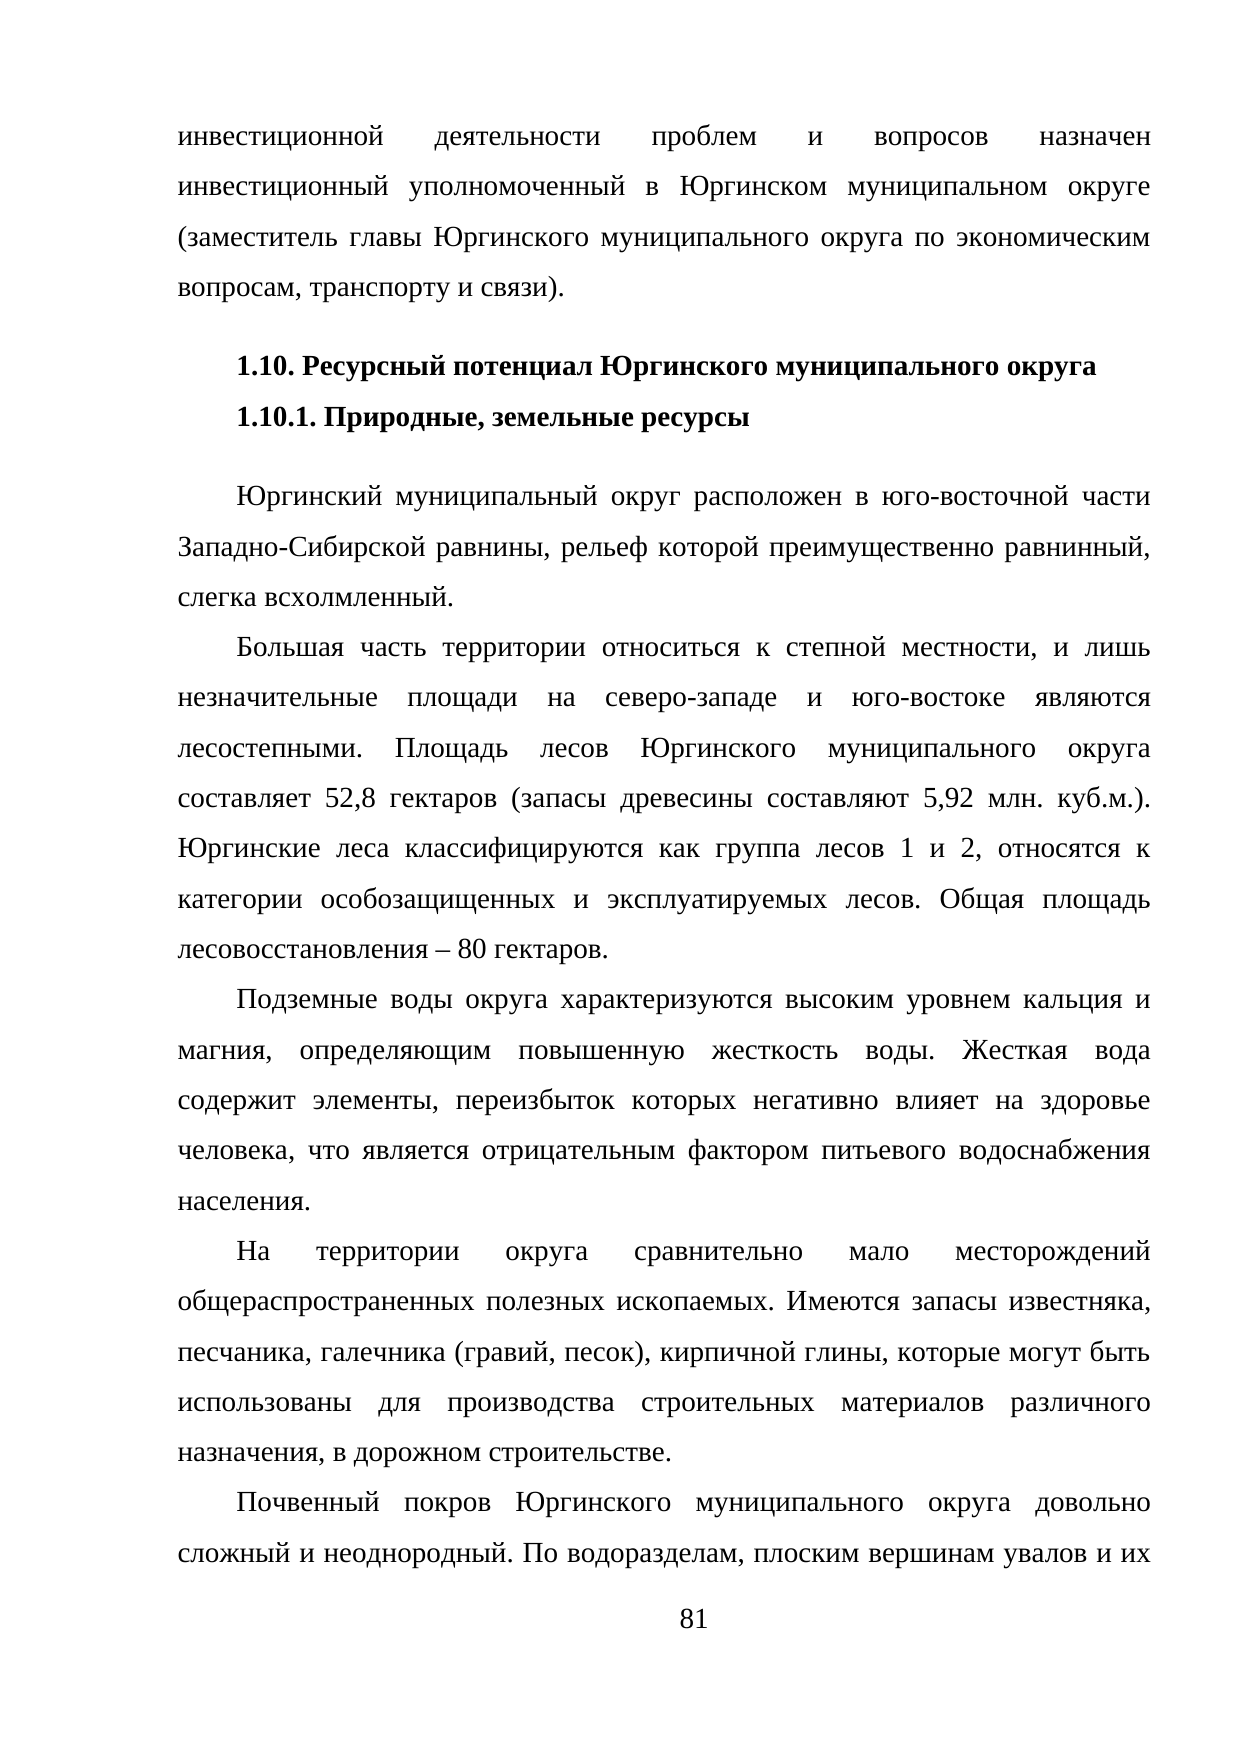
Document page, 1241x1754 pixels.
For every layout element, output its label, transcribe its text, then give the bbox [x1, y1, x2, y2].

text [177, 1484, 1152, 1568]
text Подземные воды округа характеризуются высоким уровнем кальция и магния, определяющим повышенную жесткость воды. Жесткая вода содержит элементы, переизбыток которых негативно влияет на здоровье человека, что является отрицательным фактором питьевого водоснабжения населения. [177, 981, 1152, 1216]
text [177, 118, 1152, 303]
subtitle Ресурсный потенциал Юргинского муниципального округа [236, 348, 1152, 382]
text На территории округа сравнительно мало месторождений общераспространенных полезных ископаемых. Имеются запасы известняка, песчаника, галечника (гравий, песок), кирпичной глины, которые могут быть использованы для производства строительных материалов различного назначения, в дорожном строительстве. [177, 1233, 1152, 1468]
text Большая часть территории относиться к степной местности, и лишь незначительные площади на северо-западе и юго-востоке являются лесостепными. Площадь лесов Юргинского муниципального округа составляет 52,8 гектаров (запасы древесины составляют 5,92 млн. куб.м.). Юргинские леса классифицируются как группа лесов 1 и 2, относятся к категории особозащищенных и эксплуатируемых лесов. Общая площадь лесовосстановления – 80 гектаров. [177, 629, 1152, 965]
text Юргинский муниципальный округ расположен в юго-восточной части Западно-Сибирской равнины, рельеф которой преимущественно равнинный, слегка всхолмленный. [177, 478, 1152, 612]
subtitle Природные, земельные ресурсы [236, 399, 1152, 432]
